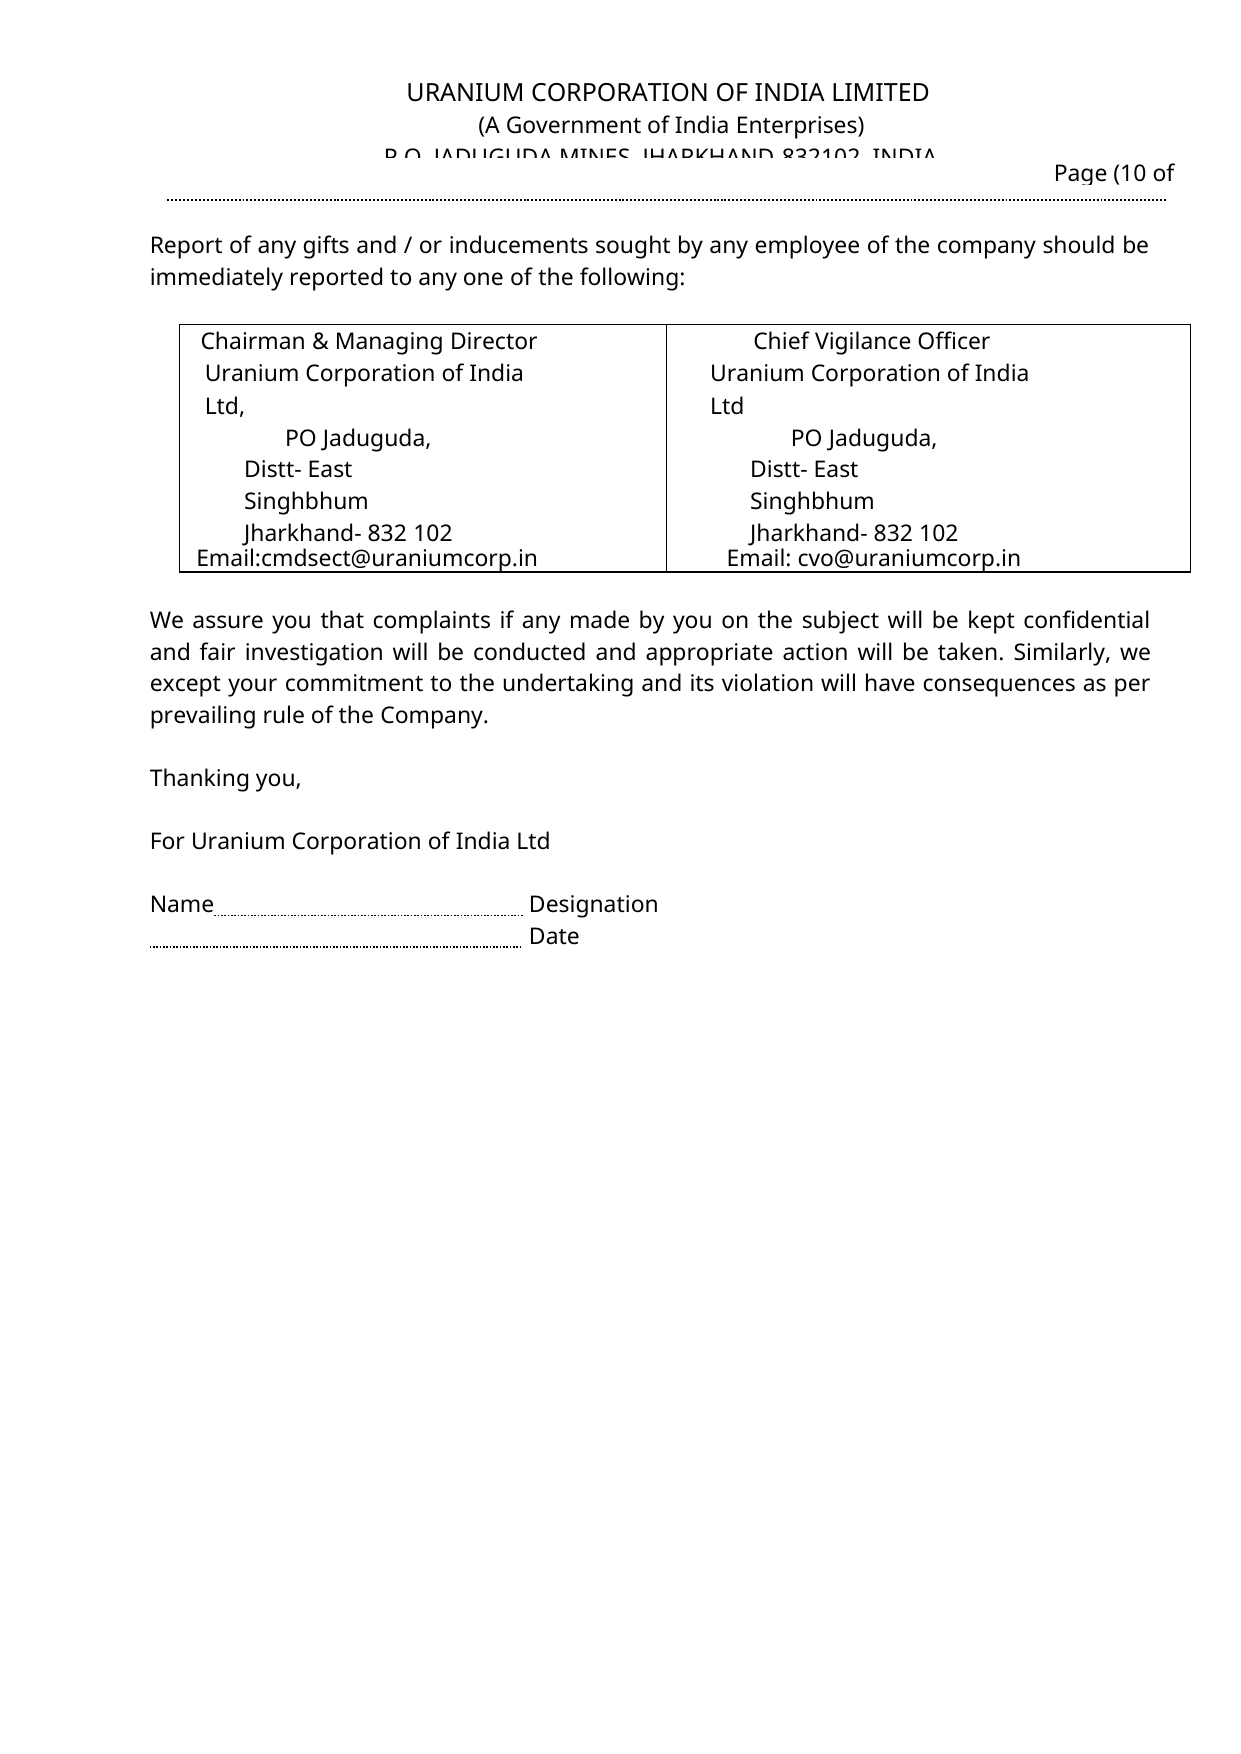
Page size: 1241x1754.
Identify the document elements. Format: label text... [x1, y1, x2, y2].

text Name Designation Date [149, 888, 488, 951]
table_header Chief Vigilance Officer Uranium Corporation of India Ltd PO Jaduguda, Distt- East Singhbhum Jharkhand- 832 102 Email: cvo@uraniumcorp.in [667, 325, 1190, 571]
text Report of any gifts and / or inducements sought by any employee of the company should be immediately reported to any one of the following: [149, 229, 1150, 292]
text Thanking you, [149, 761, 1182, 793]
text For Uranium Corporation of India Ltd [149, 825, 1182, 856]
text We assure you that complaints if any made by you on the subject will be kept confidential and fair investigation will be conducted and appropriate action will be taken. Similarly, we except your commitment to the undertaking and its violation will have consequences as per prevailing rule of the Company. [149, 604, 1151, 730]
table_header Chairman & Managing Director Uranium Corporation of India Ltd, PO Jaduguda, Distt- East Singhbhum Jharkhand- 832 102 Email:cmdsect@uraniumcorp.in [180, 325, 666, 571]
